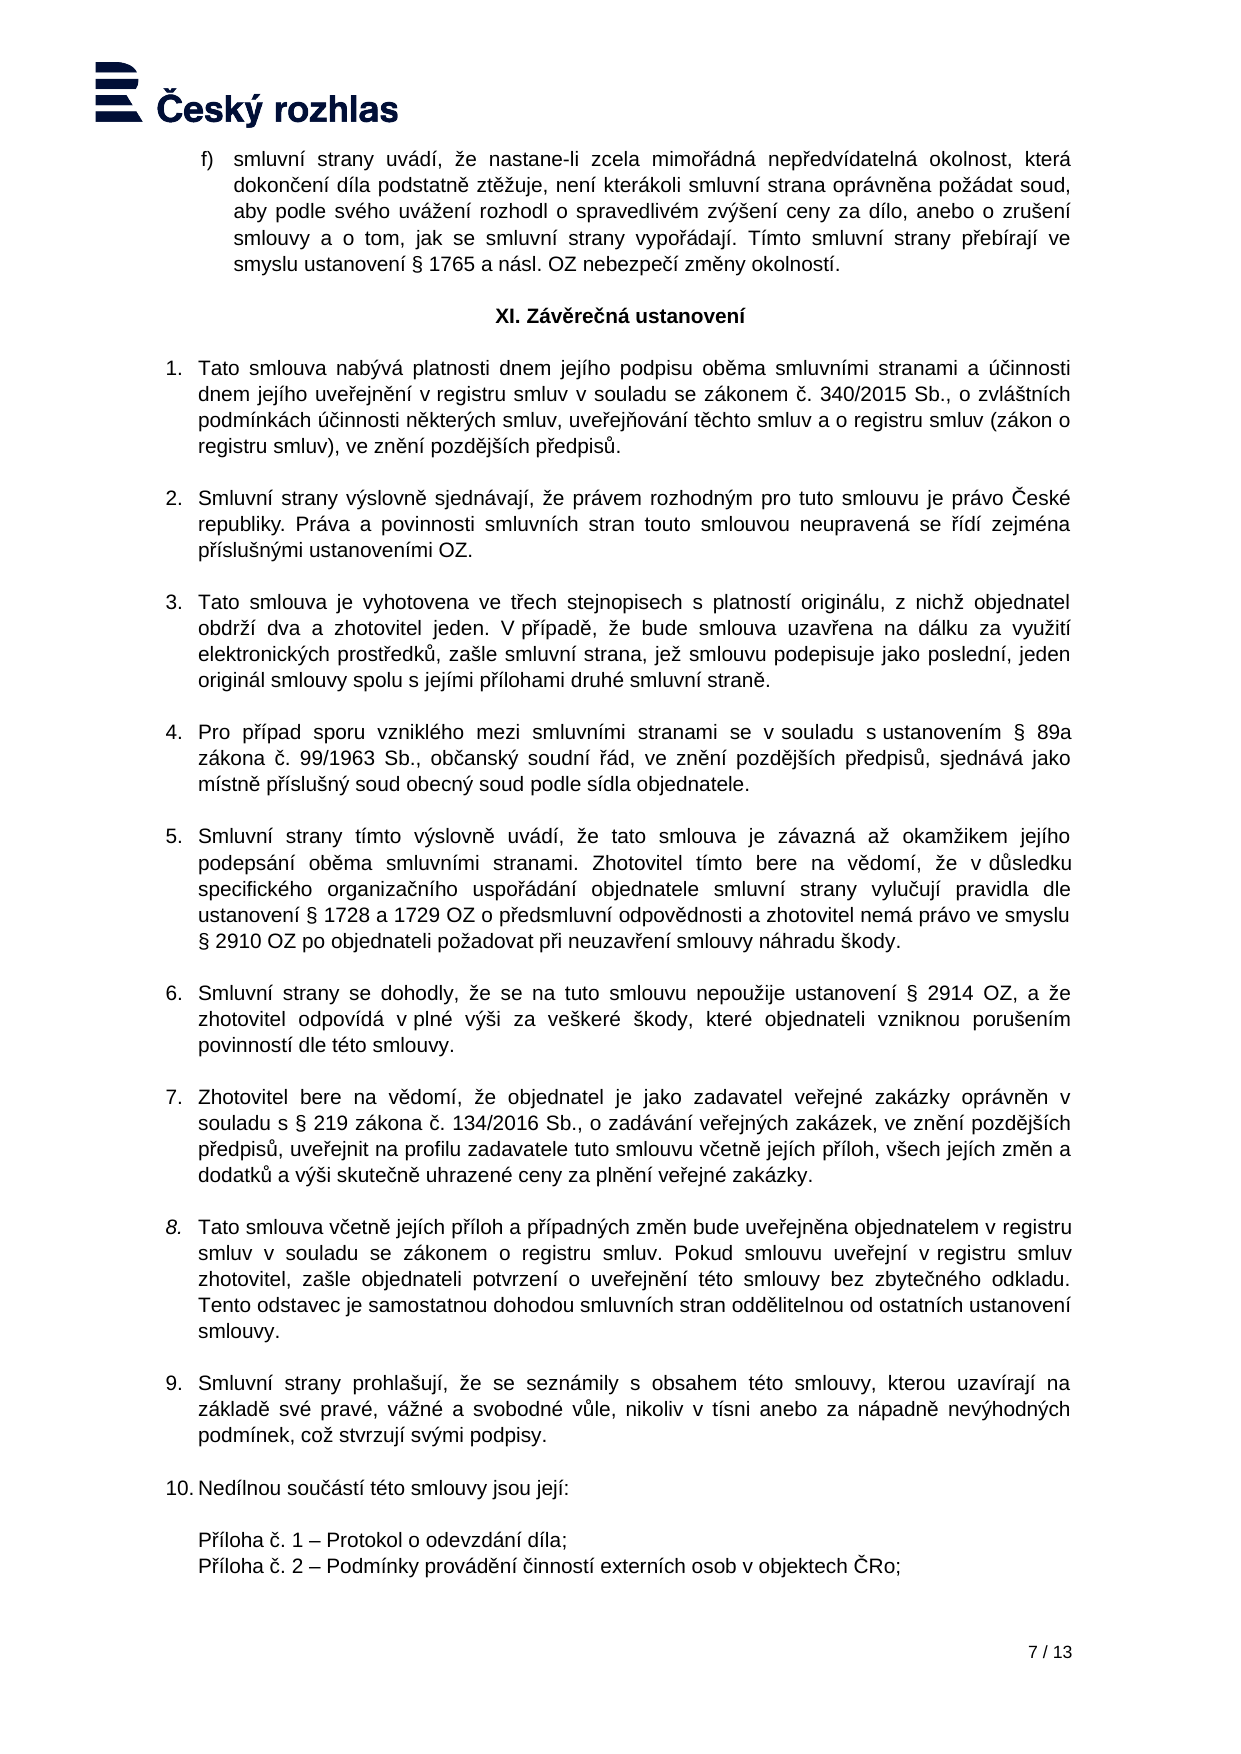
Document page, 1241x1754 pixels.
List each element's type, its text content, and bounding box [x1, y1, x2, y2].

list Pro případ sporu vzniklého mezi smluvními stranami se v souladu s ustanovením § 89a zákona č. 99/1963 Sb., občanský soudní řád, ve znění pozdějších předpisů, sjednává jako místně příslušný soud obecný soud podle sídla objednatele. [165, 719, 1072, 797]
list Smluvní strany výslovně sjednávají, že právem rozhodným pro tuto smlouvu je právo České republiky. Práva a povinnosti smluvních stran touto smlouvou neupravená se řídí zejména příslušnými ustanoveními OZ. [165, 484, 1072, 563]
list Tato smlouva nabývá platnosti dnem jejího podpisu oběma smluvními stranami a účinnosti dnem jejího uveřejnění v registru smluv v souladu se zákonem č. 340/2015 Sb., o zvláštních podmínkách účinnosti některých smluv, uveřejňování těchto smluv a o registru smluv (zákon o registru smluv), ve znění pozdějších předpisů. [165, 354, 1072, 458]
list Tato smlouva včetně jejích příloh a případných změn bude uveřejněna objednatelem v registru smluv v souladu se zákonem o registru smluv. Pokud smlouvu uveřejní v registru smluv zhotovitel, zašle objednateli potvrzení o uveřejnění této smlouvy bez zbytečného odkladu. Tento odstavec je samostatnou dohodou smluvních stran oddělitelnou od ostatních ustanovení smlouvy. [165, 1214, 1072, 1344]
list Zhotovitel bere na vědomí, že objednatel je jako zadavatel veřejné zakázky oprávněn v souladu s § 219 zákona č. 134/2016 Sb., o zadávání veřejných zakázek, ve znění pozdějších předpisů, uveřejnit na profilu zadavatele tuto smlouvu včetně jejích příloh, všech jejích změn a dodatků a výši skutečně uhrazené ceny za plnění veřejné zakázky. [165, 1083, 1072, 1188]
list Smluvní strany se dohodly, že se na tuto smlouvu nepoužije ustanovení § 2914 OZ, a že zhotovitel odpovídá v plné výši za veškeré škody, které objednateli vzniknou porušením povinností dle této smlouvy. [165, 979, 1072, 1057]
list Smluvní strany prohlašují, že se seznámily s obsahem této smlouvy, kterou uzavírají na základě své pravé, vážné a svobodné vůle, nikoliv v tísni anebo za nápadně nevýhodných podmínek, což stvrzují svými podpisy. [165, 1370, 1072, 1448]
list Příloha č. 1 – Protokol o odevzdání díla; [183, 1526, 1072, 1552]
subtitle Závěrečná ustanovení [168, 302, 1072, 328]
list smluvní strany uvádí, že nastane-li zcela mimořádná nepředvídatelná okolnost, která dokončení díla podstatně ztěžuje, není kterákoli smluvní strana oprávněna požádat soud, aby podle svého uvážení rozhodl o spravedlivém zvýšení ceny za dílo, anebo o zrušení smlouvy a o tom, jak se smluvní strany vypořádají. Tímto smluvní strany přebírají ve smyslu ustanovení § 1765 a násl. OZ nebezpečí změny okolností. [201, 146, 1072, 276]
list Příloha č. 2 – Podmínky provádění činností externích osob v objektech ČRo; [183, 1552, 1072, 1578]
list Nedílnou součástí této smlouvy jsou její: [165, 1474, 1072, 1500]
picture [95, 62, 398, 128]
list Tato smlouva je vyhotovena ve třech stejnopisech s platností originálu, z nichž objednatel obdrží dva a zhotovitel jeden. V případě, že bude smlouva uzavřena na dálku za využití elektronických prostředků, zašle smluvní strana, jež smlouvu podepisuje jako poslední, jeden originál smlouvy spolu s jejími přílohami druhé smluvní straně. [165, 589, 1072, 693]
list Smluvní strany tímto výslovně uvádí, že tato smlouva je závazná až okamžikem jejího podepsání oběma smluvními stranami. Zhotovitel tímto bere na vědomí, že v důsledku specifického organizačního uspořádání objednatele smluvní strany vylučují pravidla dle ustanovení § 1728 a 1729 OZ o předsmluvní odpovědnosti a zhotovitel nemá právo ve smyslu § 2910 OZ po objednateli požadovat při neuzavření smlouvy náhradu škody. [165, 823, 1072, 953]
